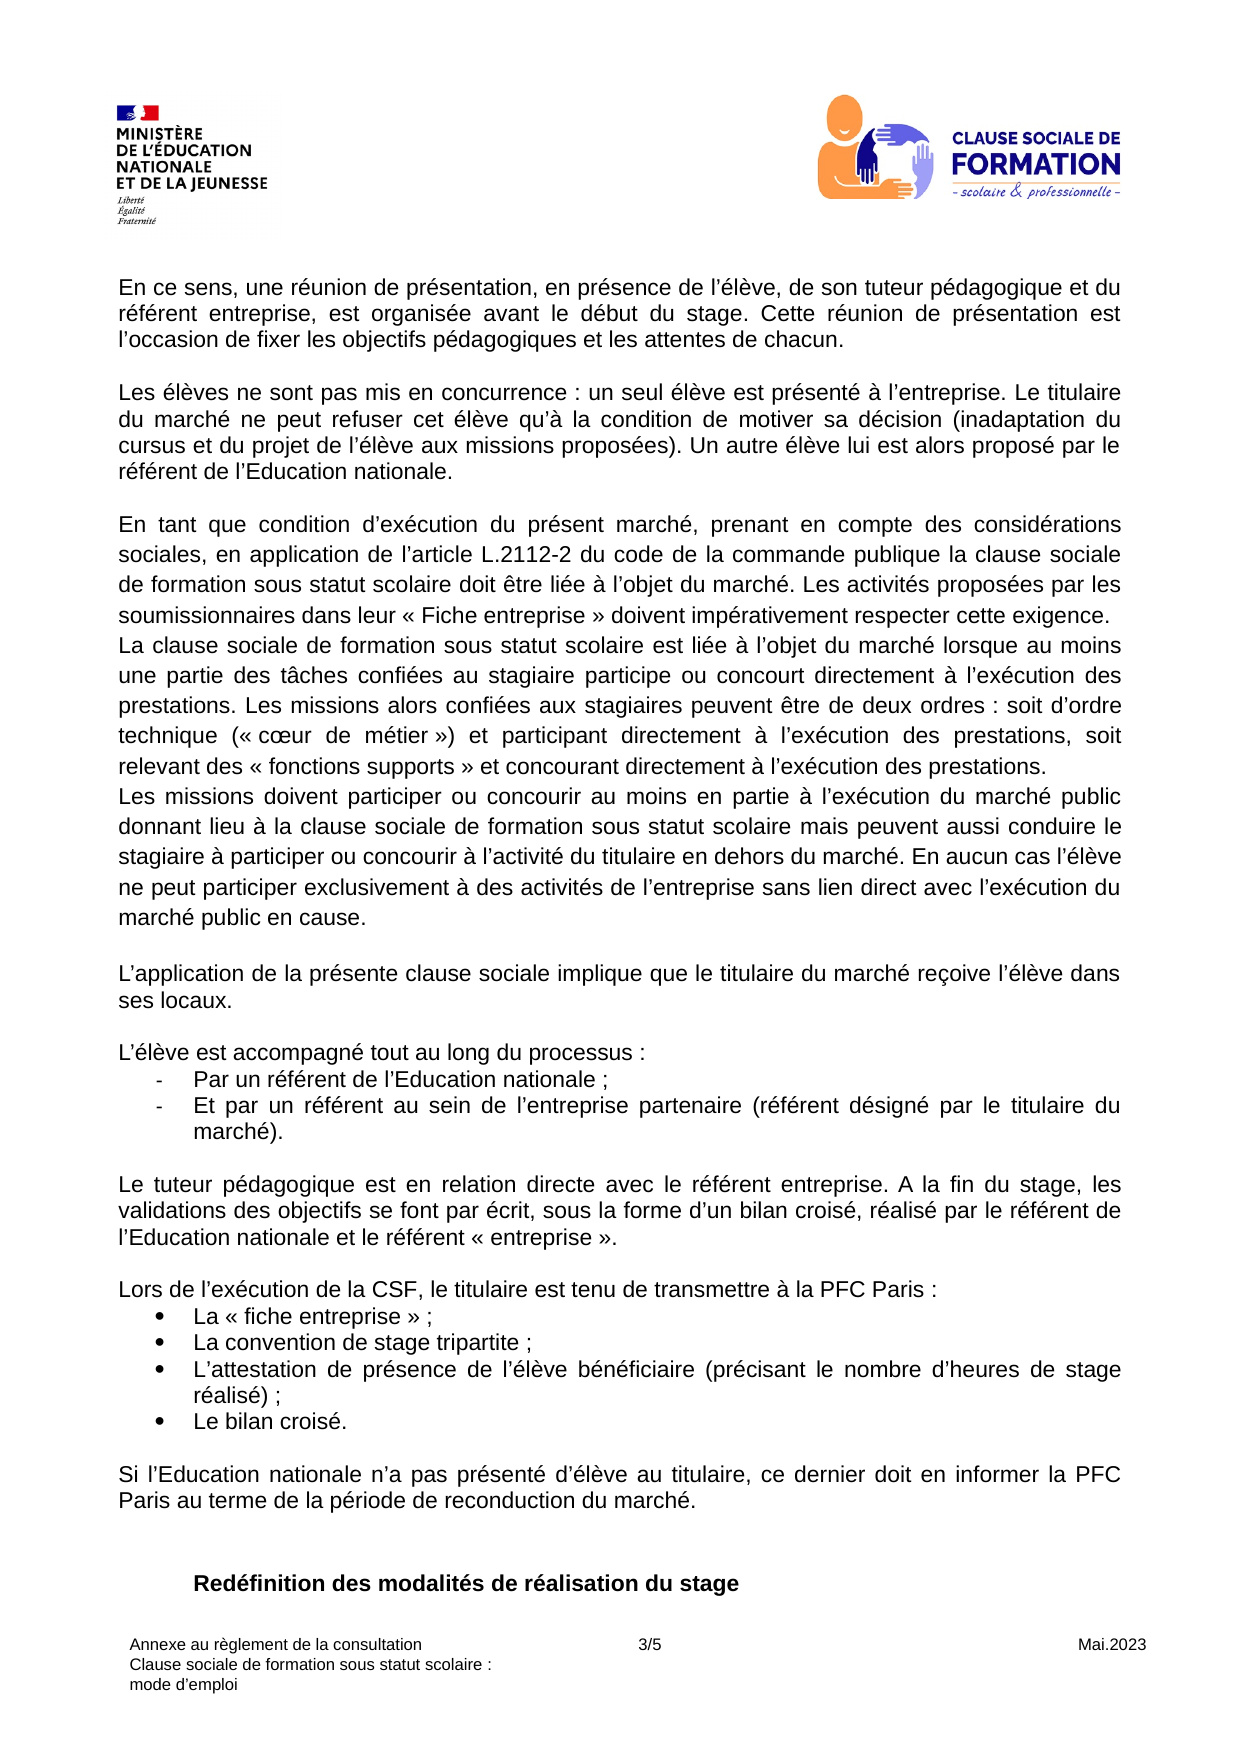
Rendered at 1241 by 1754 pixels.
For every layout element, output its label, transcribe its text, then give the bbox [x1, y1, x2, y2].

list La « fiche entreprise » ; [156, 1303, 1122, 1329]
text La clause sociale de formation sous statut scolaire est liée à l’objet du marché lorsque au moins une partie des tâches confiées au stagiaire participe ou concourt directement à l’exécution des prestations. Les missions alors confiées aux stagiaires peuvent être de deux ordres : soit d’ordre technique (« cœur de métier ») et participant directement à l’exécution des prestations, soit relevant des « fonctions supports » et concourant directement à l’exécution des prestations. [118, 632, 1122, 779]
text Lors de l’exécution de la CSF, le titulaire est tenu de transmettre à la PFC Paris : [118, 1276, 1122, 1303]
text Les missions doivent participer ou concourir au moins en partie à l’exécution du marché public donnant lieu à la clause sociale de formation sous statut scolaire mais peuvent aussi conduire le stagiaire à participer ou concourir à l’activité du titulaire en dehors du marché. En aucun cas l’élève ne peut participer exclusivement à des activités de l’entreprise sans lien direct avec l’exécution du marché public en cause. [118, 783, 1122, 930]
text Le tuteur pédagogique est en relation directe avec le référent entreprise. A la fin du stage, les validations des objectifs se font par écrit, sous la forme d’un bilan croisé, réalisé par le référent de l’Education nationale et le référent « entreprise ». [118, 1171, 1122, 1250]
text Redéfinition des modalités de réalisation du stage [193, 1570, 1122, 1597]
text Si l’Education nationale n’a pas présenté d’élève au titulaire, ce dernier doit en informer la PFC Paris au terme de la période de reconduction du marché. [118, 1461, 1122, 1514]
list Par un référent de l’Education nationale ; [156, 1066, 1122, 1092]
picture [817, 92, 1122, 199]
list La convention de stage tripartite ; [156, 1329, 1122, 1356]
text L’application de la présente clause sociale implique que le titulaire du marché reçoive l’élève dans ses locaux. [118, 960, 1122, 1013]
list Et par un référent au sein de l’entreprise partenaire (référent désigné par le titulaire du marché). [156, 1092, 1122, 1145]
list L’attestation de présence de l’élève bénéficiaire (précisant le nombre d’heures de stage réalisé) ; [156, 1356, 1122, 1408]
text En tant que condition d’exécution du présent marché, prenant en compte des considérations sociales, en application de l’article L.2112-2 du code de la commande publique la clause sociale de formation sous statut scolaire doit être liée à l’objet du marché. Les activités proposées par les soumissionnaires dans leur « Fiche entreprise » doivent impérativement respecter cette exigence. [118, 511, 1122, 628]
text L’élève est accompagné tout au long du processus : [118, 1039, 1122, 1066]
list Le bilan croisé. [156, 1408, 1122, 1434]
text En ce sens, une réunion de présentation, en présence de l’élève, de son tuteur pédagogique et du référent entreprise, est organisée avant le début du stage. Cette réunion de présentation est l’occasion de fixer les objectifs pédagogiques et les attentes de chacun. [118, 274, 1122, 353]
text Les élèves ne sont pas mis en concurrence : un seul élève est présenté à l’entreprise. Le titulaire du marché ne peut refuser cet élève qu’à la condition de motiver sa décision (inadaptation du cursus et du projet de l’élève aux missions proposées). Un autre élève lui est alors proposé par le référent de l’Education nationale. [118, 379, 1122, 484]
picture [102, 91, 282, 239]
